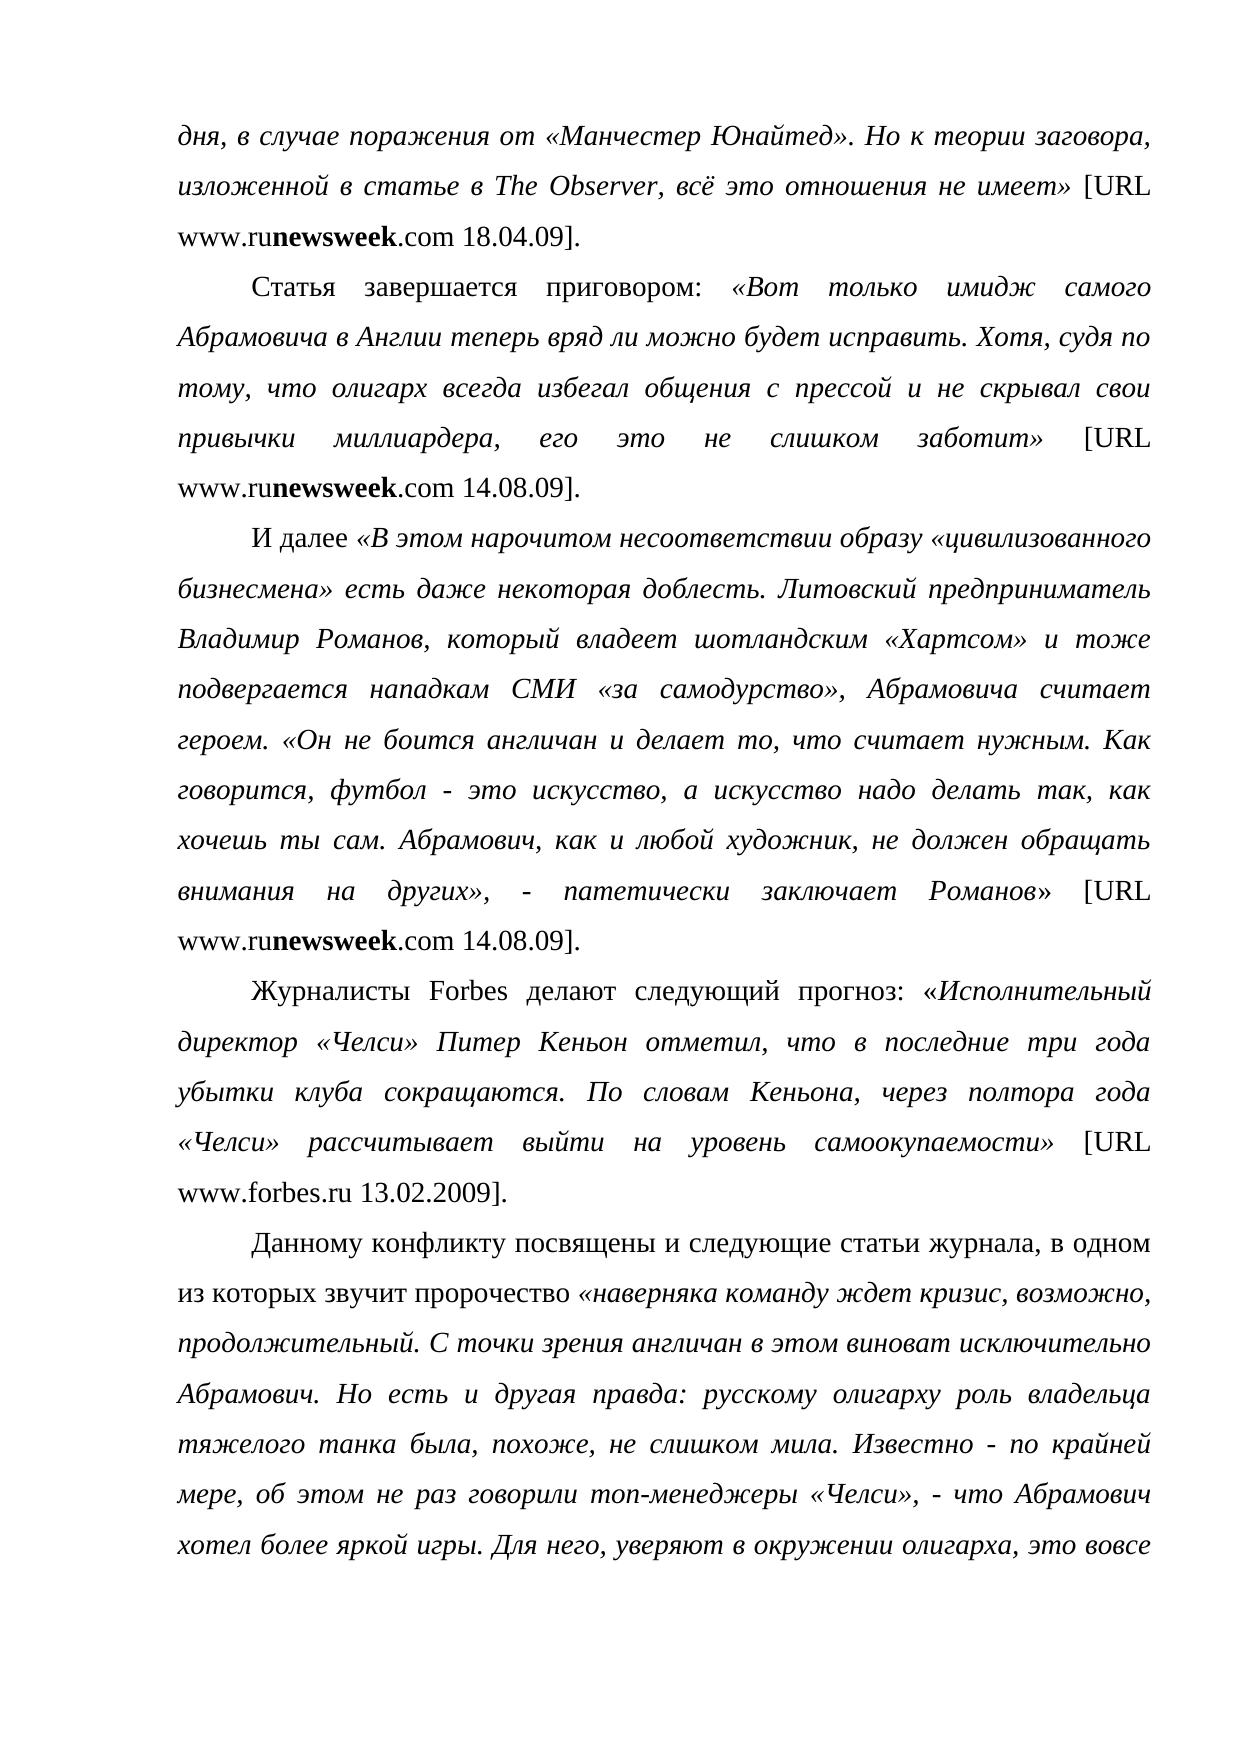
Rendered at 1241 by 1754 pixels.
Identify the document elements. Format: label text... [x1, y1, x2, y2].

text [177, 118, 1152, 252]
text Статья завершается приговором: «Вот только имидж самого Абрамовича в Англии теперь вряд ли можно будет исправить. Хотя, судя по тому, что олигарх всегда избегал общения с прессой и не скрывал свои привычки миллиардера, его это не слишком заботит» [URL www.runewsweek.com 14.08.09]. [177, 269, 1152, 504]
text Журналисты Forbes делают следующий прогноз: «Исполнительный директор «Челси» Питер Кеньон отметил, что в последние три года убытки клуба сокращаются. По словам Кеньона, через полтора года «Челси» рассчитывает выйти на уровень самоокупаемости» [URL www.forbes.ru 13.02.2009]. [177, 973, 1152, 1208]
text И далее «В этом нарочитом несоответствии образу «цивилизованного бизнесмена» есть даже некоторая доблесть. Литовский предприниматель Владимир Романов, который владеет шотландским «Хартсом» и тоже подвергается нападкам СМИ «за самодурство», Абрамовича считает героем. «Он не боится англичан и делает то, что считает нужным. Как говорится, футбол - это искусство, а искусство надо делать так, как хочешь ты сам. Абрамович, как и любой художник, не должен обращать внимания на других», - патетически заключает Романов» [URL www.runewsweek.com 14.08.09]. [177, 521, 1152, 957]
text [177, 1225, 1152, 1560]
